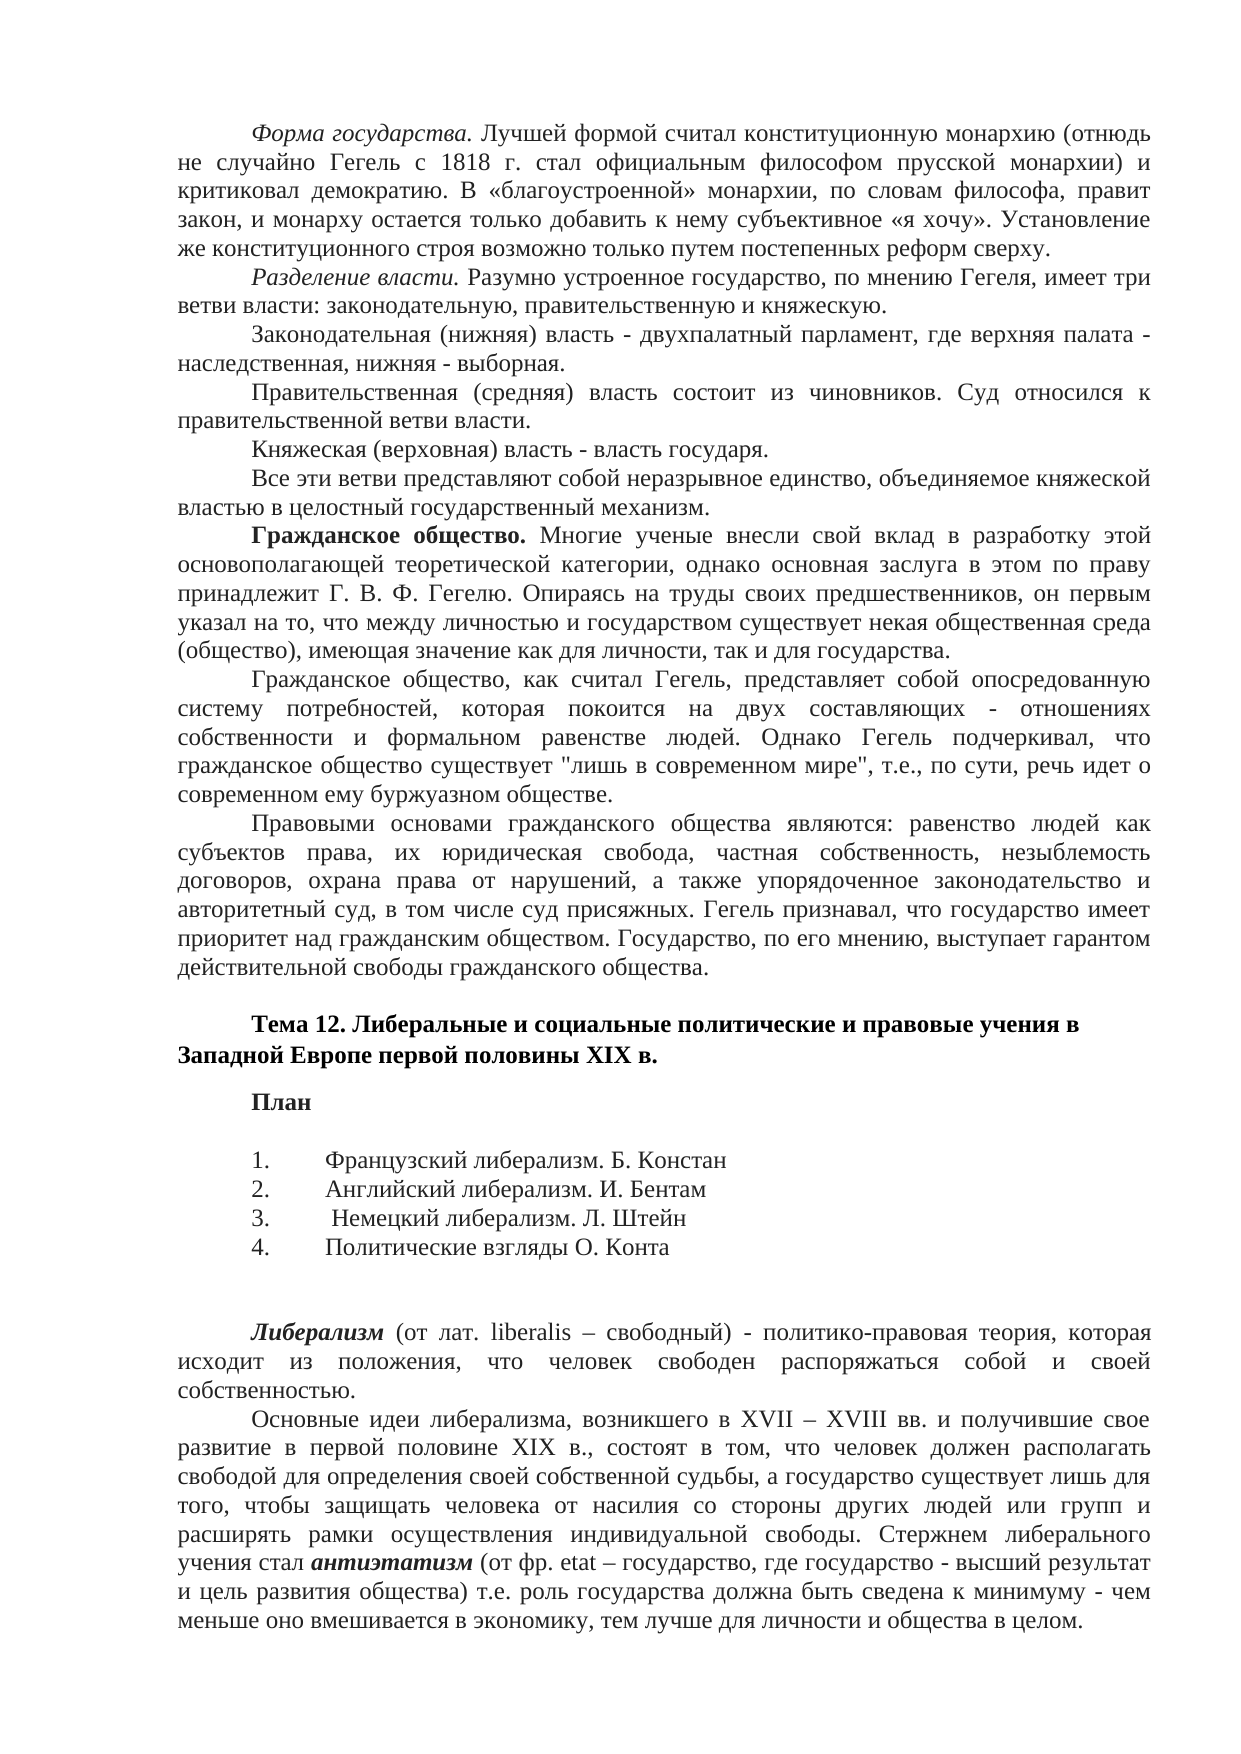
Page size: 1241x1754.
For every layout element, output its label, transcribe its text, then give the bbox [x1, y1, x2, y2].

text Форма государства. Лучшей формой считал конституционную монархию (отнюдь не случайно Гегель с 1818 г. стал официальным философом прусской монархии) и критиковал демократию. В «благоустроенной» монархии, по словам философа, правит закон, и монарху остается только добавить к нему субъективное «я хочу». Установление же конституционного строя возможно только путем постепенных реформ сверху. [177, 118, 1152, 262]
list Немецкий либерализм. Л. Штейн [177, 1203, 1152, 1232]
text Законодательная (нижняя) власть - двухпалатный парламент, где верхняя палата - наследственная, нижняя - выборная. [177, 319, 1152, 377]
text Все эти ветви представляют собой неразрывное единство, объединяемое княжеской властью в целостный государственный механизм. [177, 463, 1152, 521]
text Правительственная (средняя) власть состоит из чиновников. Суд относился к правительственной ветви власти. [177, 377, 1152, 434]
text Основные идеи либерализма, возникшего в XVII – XVIII вв. и получившие свое развитие в первой половине XIX в., состоят в том, что человек должен располагать свободой для определения своей собственной судьбы, а государство существует лишь для того, чтобы защищать человека от насилия со стороны других людей или групп и расширять рамки осуществления индивидуальной свободы. Стержнем либерального учения стал антиэтатизм (от фр. etat – государство, где государство - высший результат и цель развития общества) т.е. роль государства должна быть сведена к минимуму - чем меньше оно вмешивается в экономику, тем лучше для личности и общества в целом. [177, 1404, 1152, 1634]
text Гражданское общество. Многие ученые внесли свой вклад в разработку этой основополагающей теоретической категории, однако основная заслуга в этом по праву принадлежит Г. В. Ф. Гегелю. Опираясь на труды своих предшественников, он первым указал на то, что между личностью и государством существует некая общественная среда (общество), имеющая значение как для личности, так и для государства. [177, 521, 1152, 664]
text Тема 12. Либеральные и социальные политические и правовые учения в Западной Европе первой половины XIX в. [177, 1009, 1152, 1068]
text План [177, 1087, 1152, 1116]
text Гражданское общество, как считал Гегель, представляет собой опосредованную систему потребностей, которая покоится на двух составляющих - отношениях собственности и формальном равенстве людей. Однако Гегель подчеркивал, что гражданское общество существует "лишь в современном мире", т.е., по сути, речь идет о современном ему буржуазном обществе. [177, 664, 1152, 808]
list Английский либерализм. И. Бентам [177, 1174, 1152, 1203]
list Французский либерализм. Б. Констан [177, 1145, 1152, 1174]
text Разделение власти. Разумно устроенное государство, по мнению Гегеля, имеет три ветви власти: законодательную, правительственную и княжескую. [177, 262, 1152, 319]
text Княжеская (верховная) власть - власть государя. [177, 434, 1152, 463]
list Политические взгляды О. Конта [177, 1232, 1152, 1260]
text Либерализм (от лат. liberalis – свободный) - политико-правовая теория, которая исходит из положения, что человек свободен распоряжаться собой и своей собственностью. [177, 1317, 1152, 1404]
text Правовыми основами гражданского общества являются: равенство людей как субъектов права, их юридическая свобода, частная собственность, незыблемость договоров, охрана права от нарушений, а также упорядоченное законодательство и авторитетный суд, в том числе суд присяжных. Гегель признавал, что государство имеет приоритет над гражданским обществом. Государство, по его мнению, выступает гарантом действительной свободы гражданского общества. [177, 808, 1152, 981]
